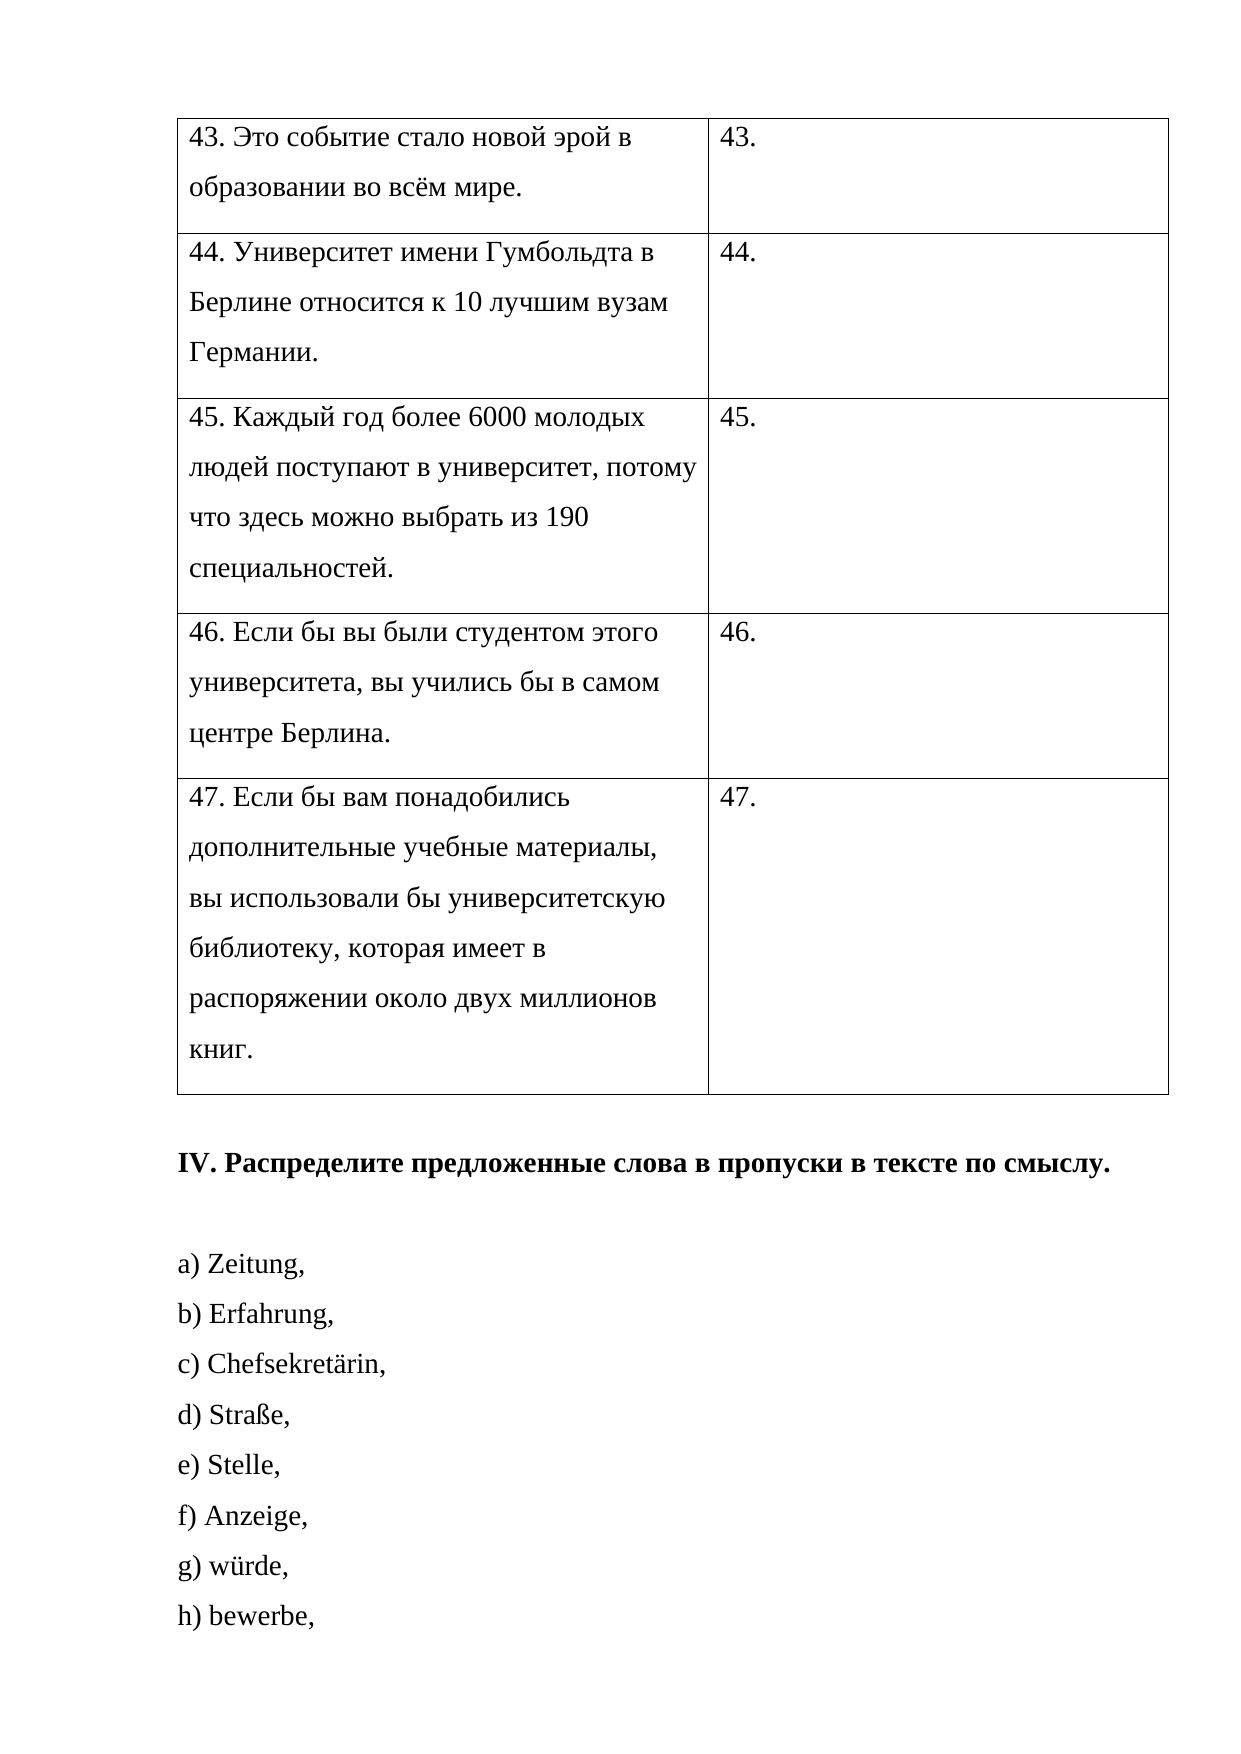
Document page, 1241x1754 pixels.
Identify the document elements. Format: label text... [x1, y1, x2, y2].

text d) Straße, [177, 1397, 1152, 1431]
text b) Erfahrung, [177, 1296, 1152, 1330]
table_cell 45. Каждый год более 6000 молодых людей поступают в университет, потому что здесь можно выбрать из 190 специальностей. [178, 399, 708, 613]
text h) bewerbe, [177, 1598, 1152, 1632]
table_cell 47. Если бы вам понадобились дополнительные учебные материалы, вы использовали бы университетскую библиотеку, которая имеет в распоряжении около двух миллионов книг. [178, 779, 708, 1094]
text c) Chefsekretärin, [177, 1347, 1152, 1380]
table_cell 44. [709, 234, 1168, 398]
table_cell 46. [709, 614, 1168, 778]
table_cell 43. [709, 119, 1168, 233]
table_cell 44. Университет имени Гумбольдта в Берлине относится к 10 лучшим вузам Германии. [178, 234, 708, 398]
text a) Zeitung, [177, 1246, 1152, 1279]
table_cell 46. Если бы вы были студентом этого университета, вы учились бы в самом центре Берлина. [178, 614, 708, 778]
table_cell 47. [709, 779, 1168, 1094]
table_cell 45. [709, 399, 1168, 613]
text IV. Распределите предложенные слова в пропуски в тексте по смыслу. [177, 1145, 1152, 1179]
text f) Anzeige, [177, 1498, 1152, 1531]
text e) Stelle, [177, 1447, 1152, 1481]
table_cell 43. Это событие стало новой эрой в образовании во всём мире. [178, 119, 708, 233]
text g) würde, [177, 1548, 1152, 1581]
